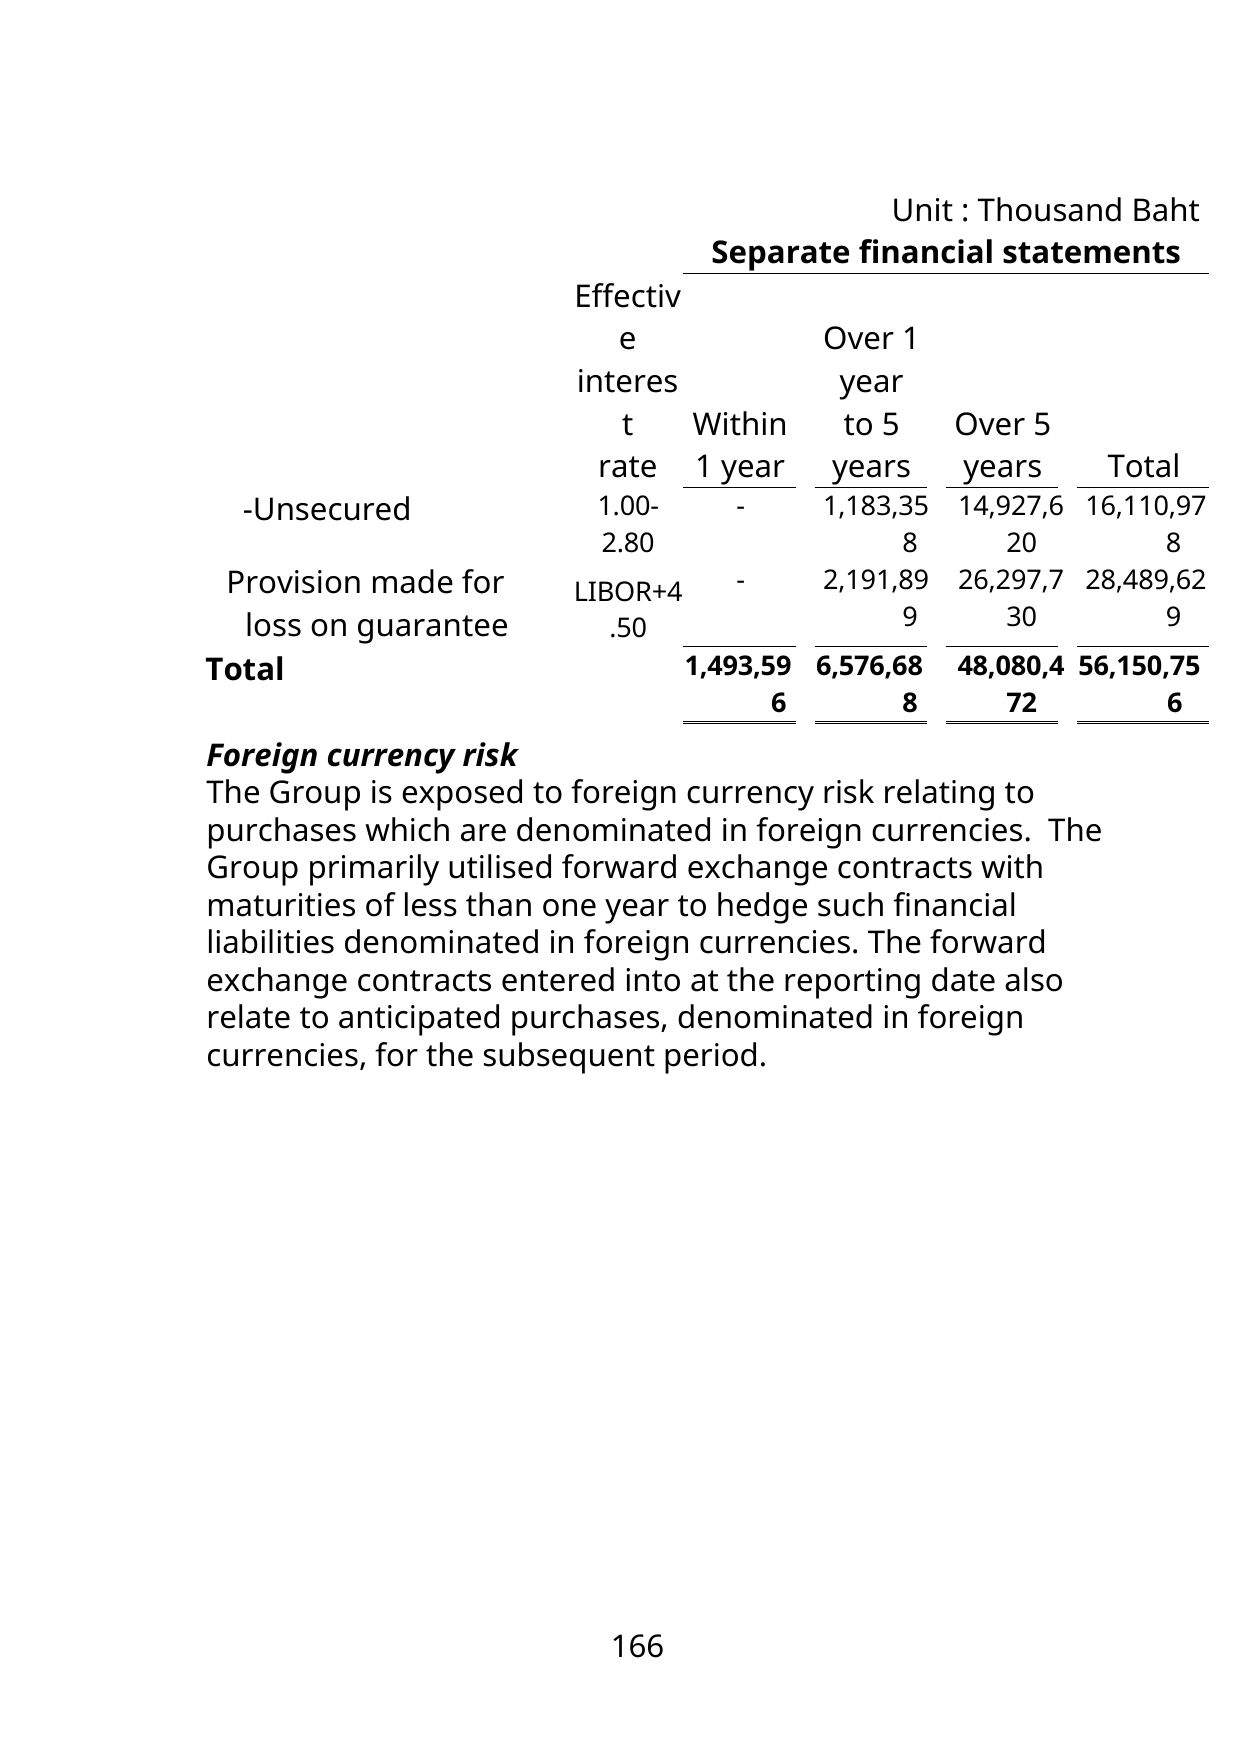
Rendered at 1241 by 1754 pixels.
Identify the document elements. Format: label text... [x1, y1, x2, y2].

text The Group is exposed to foreign currency risk relating to purchases which are denominated in foreign currencies. The Group primarily utilised forward exchange contracts with maturities of less than one year to hedge such financial liabilities denominated in foreign currencies. The forward exchange contracts entered into at the reporting date also relate to anticipated purchases, denominated in foreign currencies, for the subsequent period. [206, 774, 1125, 1074]
text Foreign currency risk [206, 736, 1125, 774]
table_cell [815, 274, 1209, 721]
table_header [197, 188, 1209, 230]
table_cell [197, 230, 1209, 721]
